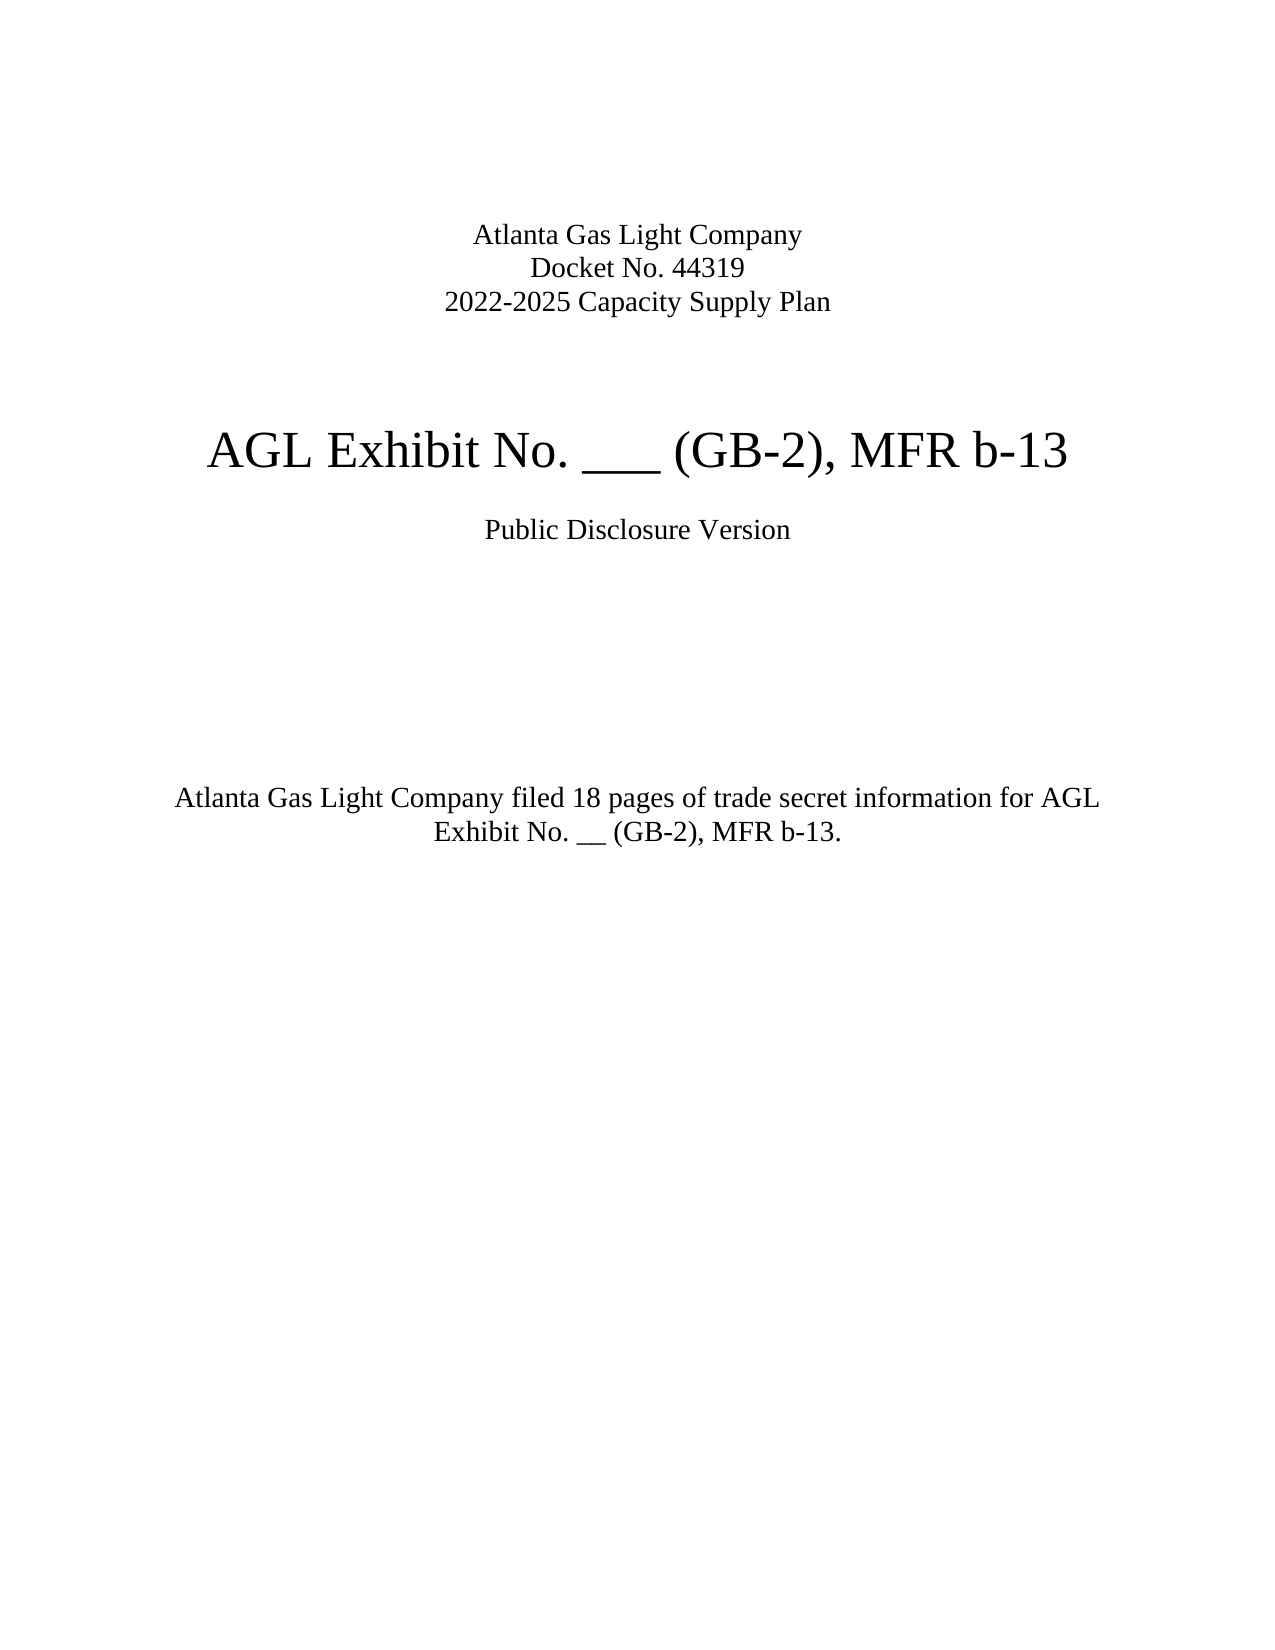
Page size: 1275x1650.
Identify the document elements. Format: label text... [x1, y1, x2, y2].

text Atlanta Gas Light Company [150, 217, 1125, 251]
text AGL Exhibit No. ___ (GB-2), MFR b-13 [150, 418, 1125, 478]
text Atlanta Gas Light Company filed 18 pages of trade secret information for AGL Exhibit No. __ (GB-2), MFR b-13. [150, 780, 1125, 847]
text Public Disclosure Version [150, 512, 1125, 545]
text Docket No. 44319 [150, 251, 1125, 284]
text 2022-2025 Capacity Supply Plan [150, 284, 1125, 318]
